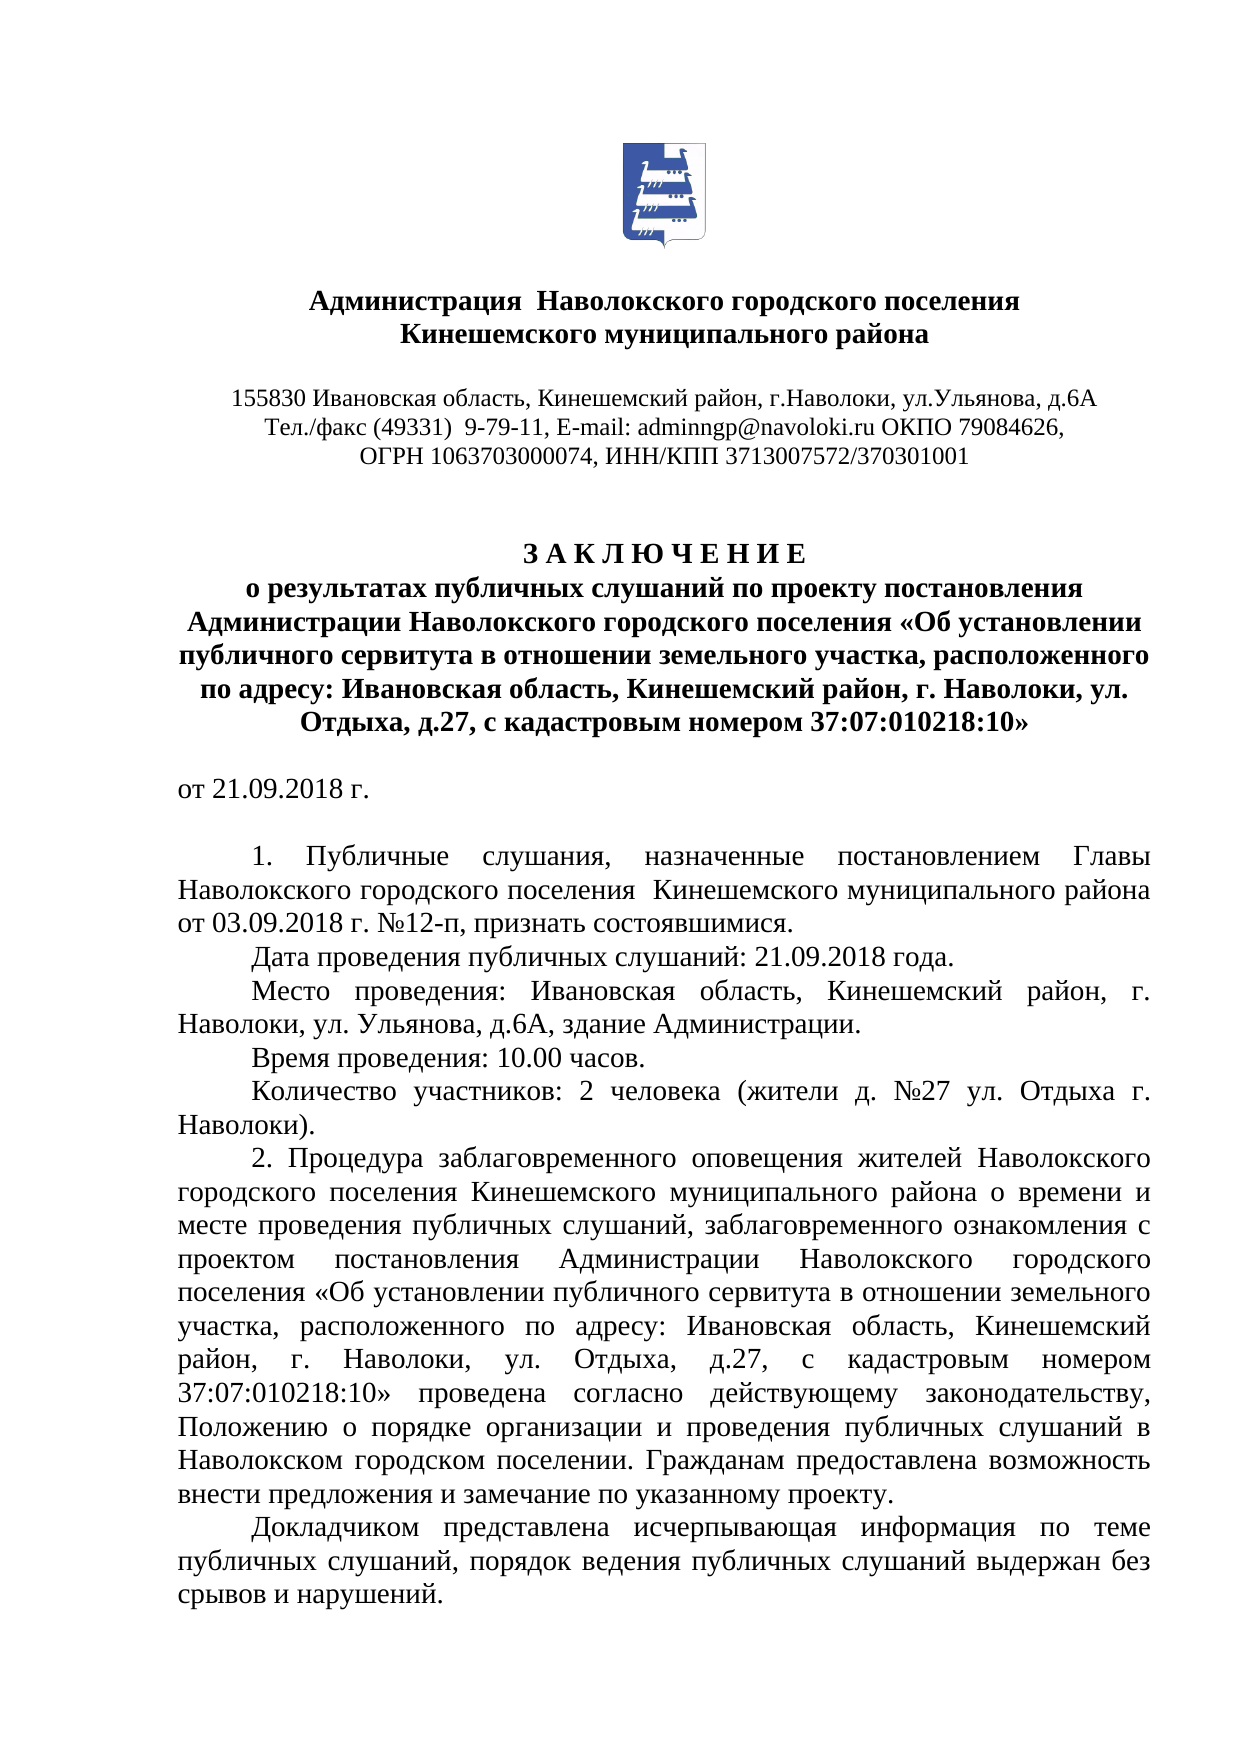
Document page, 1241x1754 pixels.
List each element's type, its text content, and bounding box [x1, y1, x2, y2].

text Докладчиком представлена исчерпывающая информация по теме публичных слушаний, порядок ведения публичных слушаний выдержан без срывов и нарушений. [177, 1509, 1152, 1610]
text Администрация Наволокского городского поселения [177, 283, 1152, 316]
text от 21.09.2018 г. [177, 771, 1152, 805]
text ОГРН 1063703000074, ИНН/КПП 3713007572/370301001 [177, 441, 1152, 469]
text 155830 Ивановская область, Кинешемский район, г.Наволоки, ул.Ульянова, д.6А [177, 383, 1152, 412]
text З А К Л Ю Ч Е Н И Е [177, 537, 1152, 570]
text 1. Публичные слушания, назначенные постановлением Главы Наволокского городского поселения Кинешемского муниципального района от 03.09.2018 г. №12-п, признать состоявшимися. [177, 838, 1152, 939]
text 2. Процедура заблаговременного оповещения жителей Наволокского городского поселения Кинешемского муниципального района о времени и месте проведения публичных слушаний, заблаговременного ознакомления с проектом постановления Администрации Наволокского городского поселения «Об установлении публичного сервитута в отношении земельного участка, расположенного по адресу: Ивановская область, Кинешемский район, г. Наволоки, ул. Отдыха, д.27, с кадастровым номером 37:07:010218:10» проведена согласно действующему законодательству, Положению о порядке организации и проведения публичных слушаний в Наволокском городском поселении. Гражданам предоставлена возможность внести предложения и замечание по указанному проекту. [177, 1140, 1152, 1509]
text о результатах публичных слушаний по проекту постановления Администрации Наволокского городского поселения «Об установлении публичного сервитута в отношении земельного участка, расположенного по адресу: Ивановская область, Кинешемский район, г. Наволоки, ул. Отдыха, д.27, с кадастровым номером 37:07:010218:10» [177, 570, 1152, 738]
text Время проведения: 10.00 часов. [177, 1040, 1152, 1073]
text Тел./факс (49331) 9-79-11, E-mail: adminngp@navoloki.ru ОКПО 79084626, [177, 412, 1152, 441]
picture [618, 118, 711, 250]
text Кинешемского муниципального района [177, 316, 1152, 350]
text Дата проведения публичных слушаний: 21.09.2018 года. [177, 939, 1152, 973]
text Место проведения: Ивановская область, Кинешемский район, г. Наволоки, ул. Ульянова, д.6А, здание Администрации. [177, 973, 1152, 1040]
text Количество участников: 2 человека (жители д. №27 ул. Отдыха г. Наволоки). [177, 1073, 1152, 1140]
